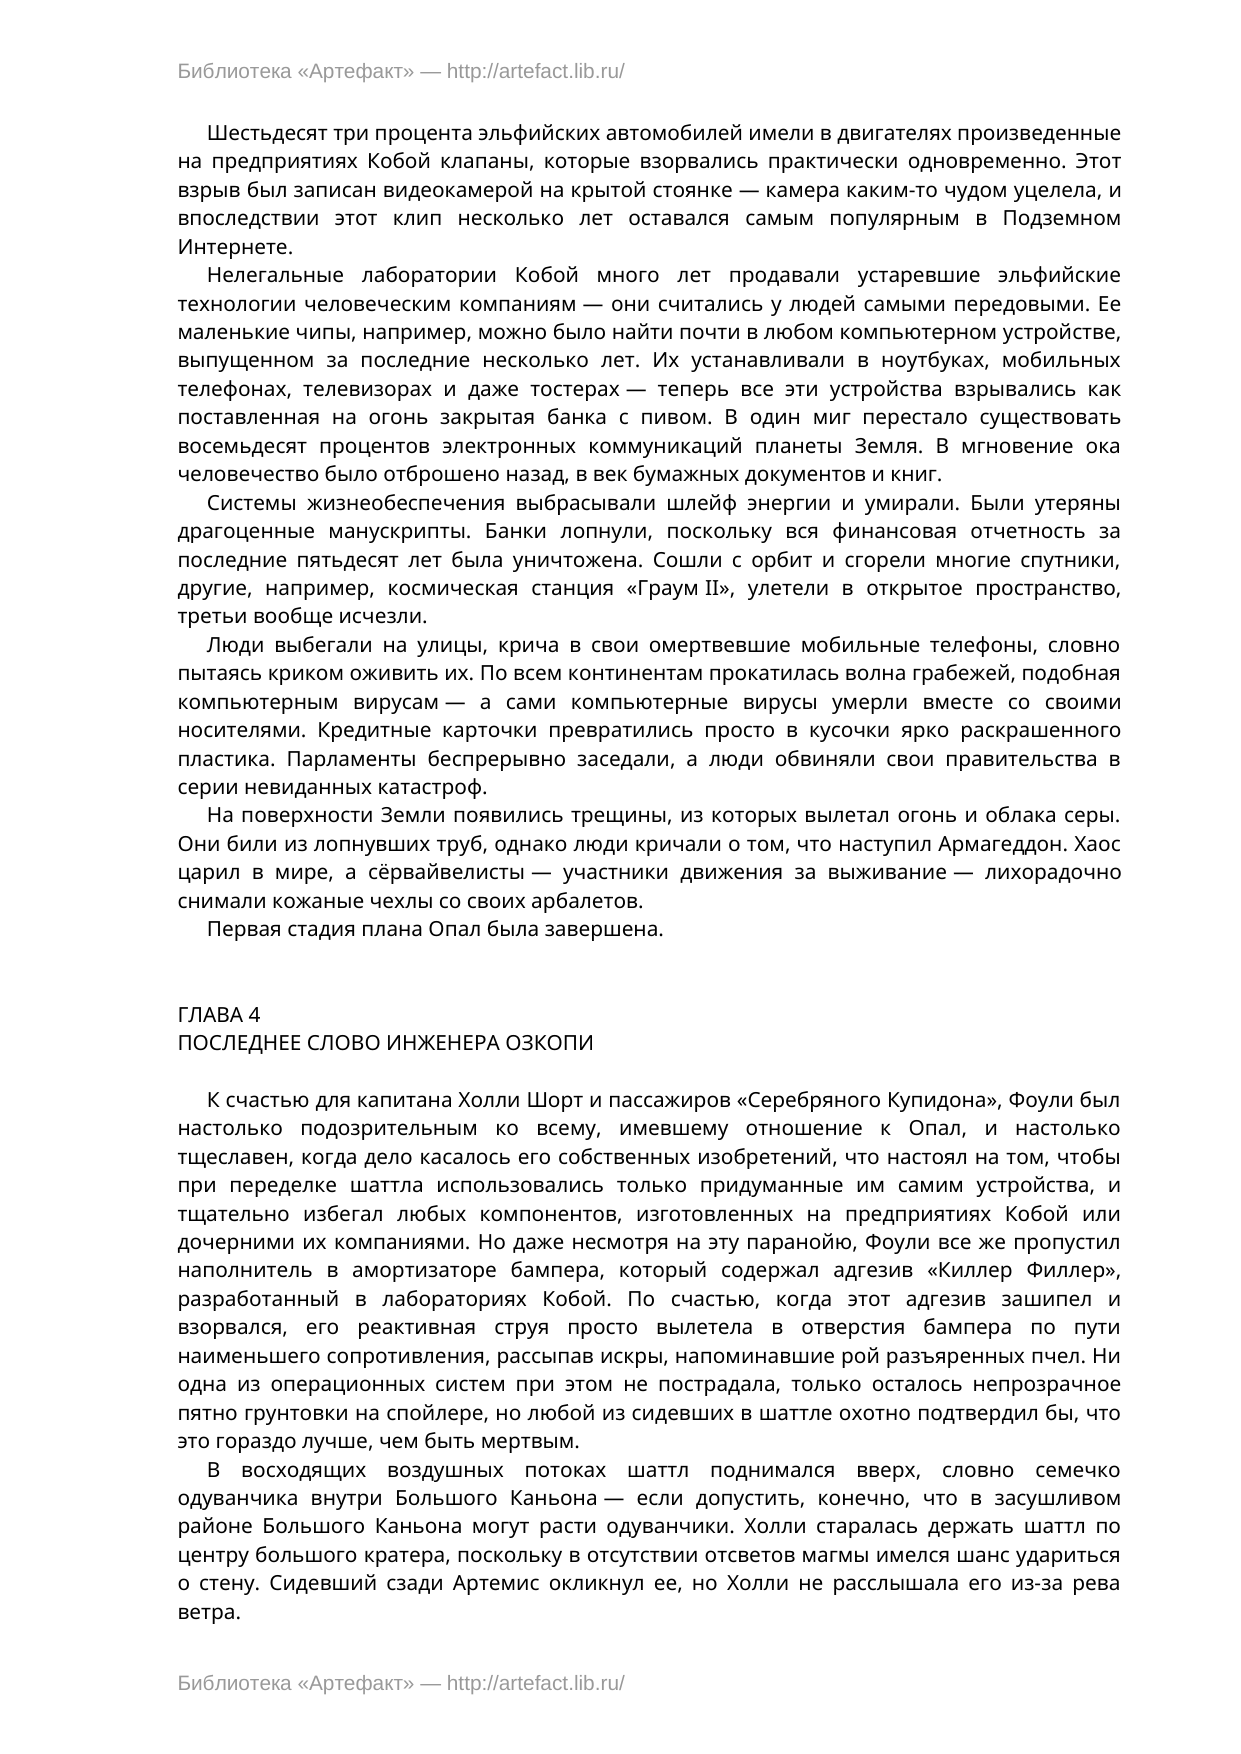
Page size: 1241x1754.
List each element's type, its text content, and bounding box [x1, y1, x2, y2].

text Нелегальные лаборатории Кобой много лет продавали устаревшие эльфийские технологии человеческим компаниям — они считались у людей самыми передовыми. Ее маленькие чипы, например, можно было найти почти в любом компьютерном устройстве, выпущенном за последние несколько лет. Их устанавливали в ноутбуках, мобильных телефонах, телевизорах и даже тостерах — теперь все эти устройства взрывались как поставленная на огонь закрытая банка с пивом. В один миг перестало существовать восемьдесят процентов электронных коммуникаций планеты Земля. В мгновение ока человечество было отброшено назад, в век бумажных документов и книг. [177, 260, 1122, 488]
text Системы жизнеобеспечения выбрасывали шлейф энергии и умирали. Были утеряны драгоценные манускрипты. Банки лопнули, поскольку вся финансовая отчетность за последние пятьдесят лет была уничтожена. Сошли с орбит и сгорели многие спутники, другие, например, космическая станция «Граум II», улетели в открытое пространство, третьи вообще исчезли. [177, 488, 1122, 630]
subtitle ПОСЛЕДНЕЕ СЛОВО ИНЖЕНЕРА ОЗКОПИ [177, 1028, 1122, 1057]
text На поверхности Земли появились трещины, из которых вылетал огонь и облака серы. Они били из лопнувших труб, однако люди кричали о том, что наступил Армагеддон. Хаос царил в мире, а сёрвайвелисты — участники движения за выживание — лихорадочно снимали кожаные чехлы со своих арбалетов. [177, 801, 1122, 914]
text В восходящих воздушных потоках шаттл поднимался вверх, словно семечко одуванчика внутри Большого Каньона — если допустить, конечно, что в засушливом районе Большого Каньона могут расти одуванчики. Холли старалась держать шаттл по центру большого кратера, поскольку в отсутствии отсветов магмы имелся шанс удариться о стену. Сидевший сзади Артемис окликнул ее, но Холли не расслышала его из-за рева ветра. [177, 1455, 1122, 1625]
text К счастью для капитана Холли Шорт и пассажиров «Серебряного Купидона», Фоули был настолько подозрительным ко всему, имевшему отношение к Опал, и настолько тщеславен, когда дело касалось его собственных изобретений, что настоял на том, чтобы при переделке шаттла использовались только придуманные им самим устройства, и тщательно избегал любых компонентов, изготовленных на предприятиях Кобой или дочерними их компаниями. Но даже несмотря на эту паранойю, Фоули все же пропустил наполнитель в амортизаторе бампера, который содержал адгезив «Киллер Филлер», разработанный в лабораториях Кобой. По счастью, когда этот адгезив зашипел и взорвался, его реактивная струя просто вылетела в отверстия бампера по пути наименьшего сопротивления, рассыпав искры, напоминавшие рой разъяренных пчел. Ни одна из операционных систем при этом не пострадала, только осталось непрозрачное пятно грунтовки на спойлере, но любой из сидевших в шаттле охотно подтвердил бы, что это гораздо лучше, чем быть мертвым. [177, 1085, 1122, 1455]
subtitle ГЛАВА 4 [177, 1000, 1122, 1028]
text Первая стадия плана Опал была завершена. [177, 914, 1122, 943]
text Шестьдесят три процента эльфийских автомобилей имели в двигателях произведенные на предприятиях Кобой клапаны, которые взорвались практически одновременно. Этот взрыв был записан видеокамерой на крытой стоянке — камера каким-то чудом уцелела, и впоследствии этот клип несколько лет оставался самым популярным в Подземном Интернете. [177, 118, 1122, 260]
text Люди выбегали на улицы, крича в свои омертвевшие мобильные телефоны, словно пытаясь криком оживить их. По всем континентам прокатилась волна грабежей, подобная компьютерным вирусам — а сами компьютерные вирусы умерли вместе со своими носителями. Кредитные карточки превратились просто в кусочки ярко раскрашенного пластика. Парламенты беспрерывно заседали, а люди обвиняли свои правительства в серии невиданных катастроф. [177, 630, 1122, 801]
